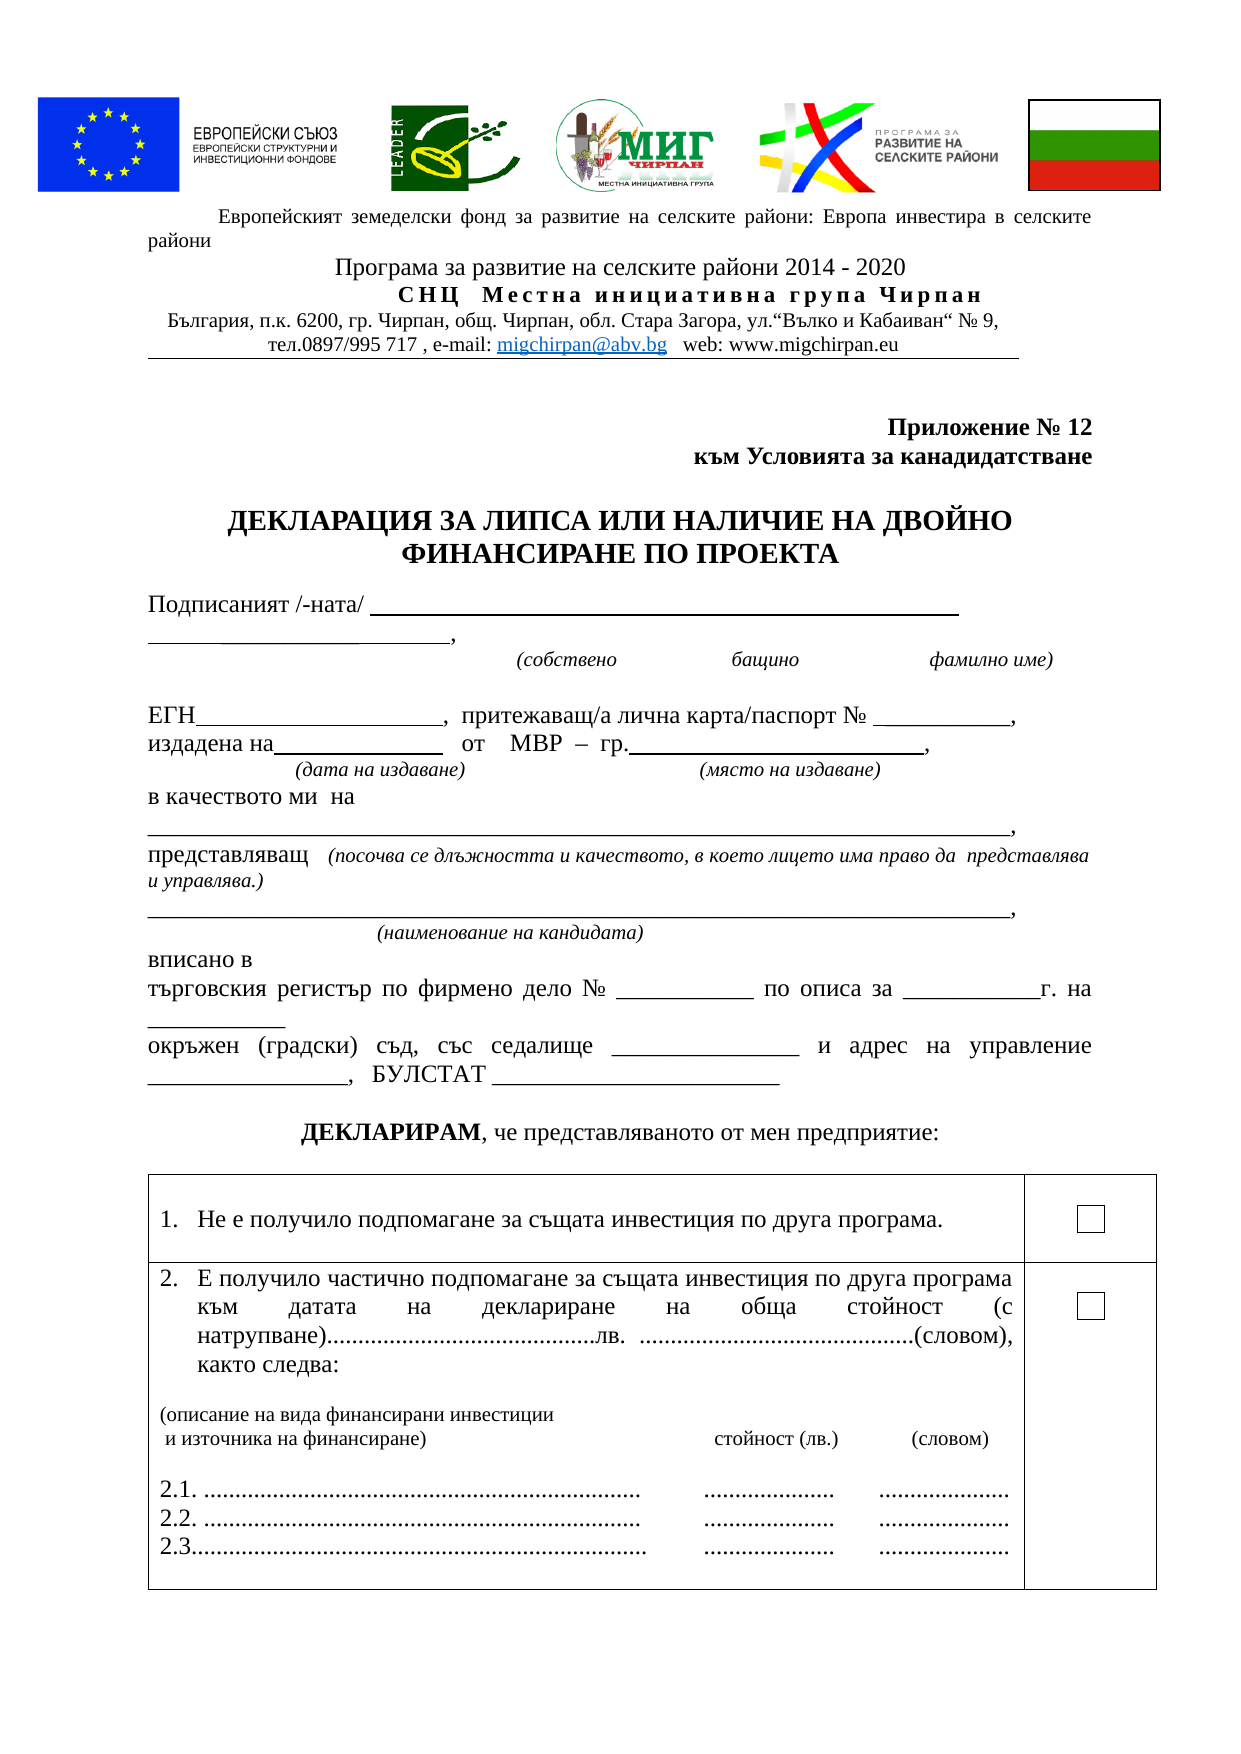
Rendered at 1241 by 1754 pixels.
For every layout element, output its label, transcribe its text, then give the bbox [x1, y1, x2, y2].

picture [24, 82, 370, 202]
table_header [1025, 1175, 1156, 1262]
text в качеството ми на [148, 781, 1092, 810]
picture [556, 99, 714, 192]
text ДЕКЛАРАЦИЯ ЗА ЛИПСА ИЛИ НАЛИЧИЕ НА ДВОЙНО ФИНАНСИРАНЕ ПО ПРОЕКТА [148, 503, 1092, 570]
text Подписаният /-ната/ ___________ , [148, 589, 1092, 647]
text окръжен (градски) съд, със седалище _______________ и адрес на управление ________________, БУЛСТАТ _______________________ [148, 1031, 1092, 1088]
picture [745, 95, 1008, 199]
text (наименование на кандидата) [148, 920, 1092, 944]
text търговския регистър по фирмено дело № ___________ по описа за ___________г. на ___________ [148, 973, 1092, 1031]
text _____________________________________________________________________, представляващ (посочва се длъжността и качеството, в което лицето има право да представлява и управлява.) [148, 810, 1092, 892]
text Приложение № 12 [148, 412, 1092, 441]
table_cell [1025, 1263, 1156, 1589]
text към Условията за канадидатстване [148, 441, 1092, 469]
text вписано в [148, 944, 1092, 973]
table_header Не е получило подпомагане за същата инвестиция по друга програма. [149, 1175, 1024, 1262]
text (дата на издаване) (място на издаване) [221, 757, 1092, 781]
picture [391, 105, 524, 191]
text (собствено бащино фамилно име) [148, 647, 1092, 671]
text ЕГН , притежаващ/а лична карта/паспорт № __________, издадена на от МВР – гр. _________, [148, 700, 1092, 757]
table_cell Е получило частично подпомагане за същата инвестиция по друга програма към датата на деклариране на обща стойност (с натрупване)...........................................лв. ............................................(словом), както следва: (описание на вида финансирани инвестиции и източника на финансиране) стойност (лв.) (словом) 2.1. ...................................................................... ..................... ..................... 2.2. ...................................................................... ..................... ..................... 2.3......................................................................... ..................... ..................... [149, 1263, 1024, 1589]
text ДЕКЛАРИРАМ, че представляваното от мен предприятие: [148, 1117, 1092, 1146]
text _____________________________________________________________________, [148, 892, 1092, 920]
